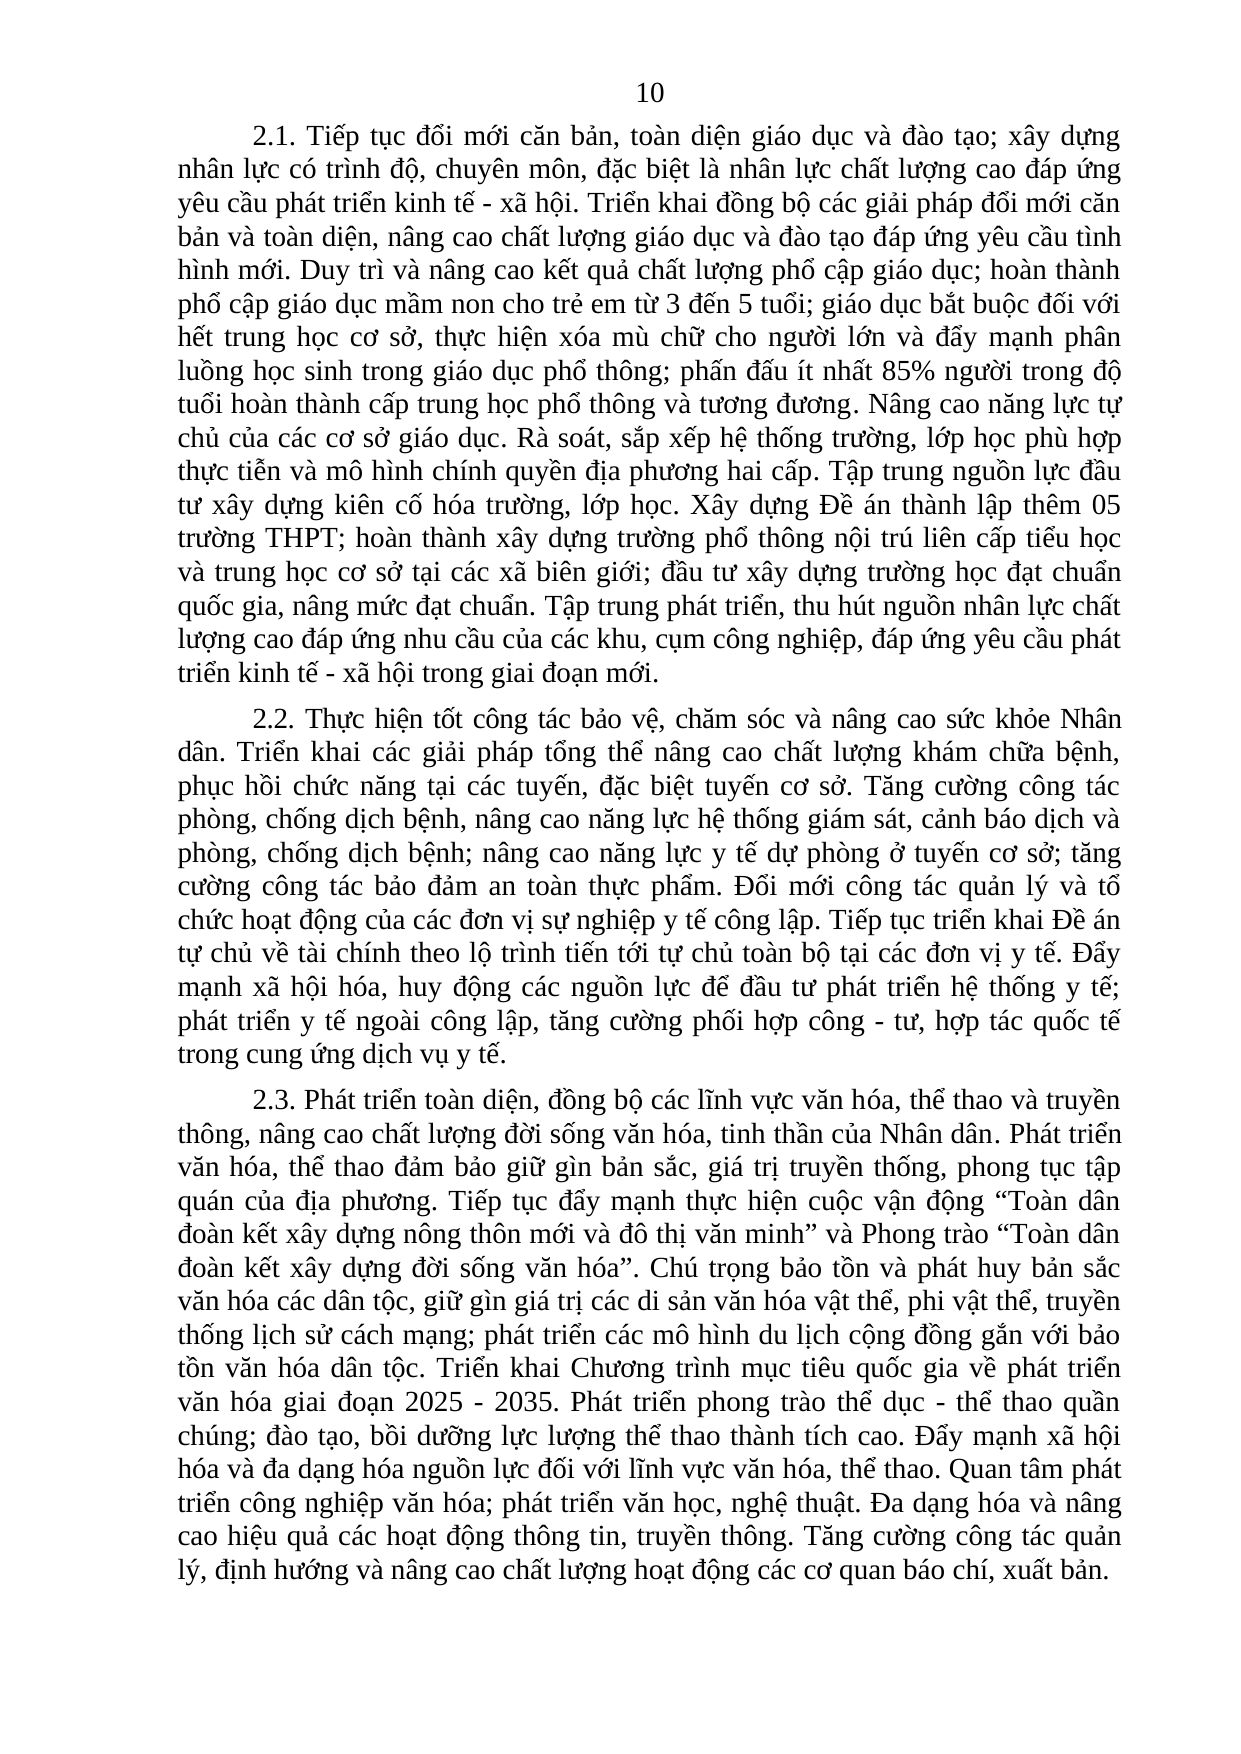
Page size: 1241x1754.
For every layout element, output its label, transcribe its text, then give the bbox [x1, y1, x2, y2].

text 2.3. Phát triển toàn diện, đồng bộ các lĩnh vực văn hóa, thể thao và truyền thông, nâng cao chất lượng đời sống văn hóa, tinh thần của Nhân dân. Phát triển văn hóa, thể thao đảm bảo giữ gìn bản sắc, giá trị truyền thống, phong tục tập quán của địa phương. Tiếp tục đẩy mạnh thực hiện cuộc vận động “Toàn dân đoàn kết xây dựng nông thôn mới và đô thị văn minh” và Phong trào “Toàn dân đoàn kết xây dựng đời sống văn hóa”. Chú trọng bảo tồn và phát huy bản sắc văn hóa các dân tộc, giữ gìn giá trị các di sản văn hóa vật thể, phi vật thể, truyền thống lịch sử cách mạng; phát triển các mô hình du lịch cộng đồng gắn với bảo tồn văn hóa dân tộc. Triển khai Chương trình mục tiêu quốc gia về phát triển văn hóa giai đoạn 2025 - 2035. Phát triển phong trào thể dục - thể thao quần chúng; đào tạo, bồi dưỡng lực lượng thể thao thành tích cao. Đẩy mạnh xã hội hóa và đa dạng hóa nguồn lực đối với lĩnh vực văn hóa, thể thao. Quan tâm phát triển công nghiệp văn hóa; phát triển văn học, nghệ thuật. Đa dạng hóa và nâng cao hiệu quả các hoạt động thông tin, truyền thông. Tăng cường công tác quản lý, định hướng và nâng cao chất lượng hoạt động các cơ quan báo chí, xuất bản. [177, 1082, 1122, 1585]
text 2.2. Thực hiện tốt công tác bảo vệ, chăm sóc và nâng cao sức khỏe Nhân dân. Triển khai các giải pháp tổng thể nâng cao chất lượng khám chữa bệnh, phục hồi chức năng tại các tuyến, đặc biệt tuyến cơ sở. Tăng cường công tác phòng, chống dịch bệnh, nâng cao năng lực hệ thống giám sát, cảnh báo dịch và phòng, chống dịch bệnh; nâng cao năng lực y tế dự phòng ở tuyến cơ sở; tăng cường công tác bảo đảm an toàn thực phẩm. Đổi mới công tác quản lý và tổ chức hoạt động của các đơn vị sự nghiệp y tế công lập. Tiếp tục triển khai Đề án tự chủ về tài chính theo lộ trình tiến tới tự chủ toàn bộ tại các đơn vị y tế. Đẩy mạnh xã hội hóa, huy động các nguồn lực để đầu tư phát triển hệ thống y tế; phát triển y tế ngoài công lập, tăng cường phối hợp công - tư, hợp tác quốc tế trong cung ứng dịch vụ y tế. [177, 701, 1122, 1070]
text 2.1. Tiếp tục đổi mới căn bản, toàn diện giáo dục và đào tạo; xây dựng nhân lực có trình độ, chuyên môn, đặc biệt là nhân lực chất lượng cao đáp ứng yêu cầu phát triển kinh tế - xã hội. Triển khai đồng bộ các giải pháp đổi mới căn bản và toàn diện, nâng cao chất lượng giáo dục và đào tạo đáp ứng yêu cầu tình hình mới. Duy trì và nâng cao kết quả chất lượng phổ cập giáo dục; hoàn thành phổ cập giáo dục mầm non cho trẻ em từ 3 đến 5 tuổi; giáo dục bắt buộc đối với hết trung học cơ sở, thực hiện xóa mù chữ cho người lớn và đẩy mạnh phân luồng học sinh trong giáo dục phổ thông; phấn đấu ít nhất 85% người trong độ tuổi hoàn thành cấp trung học phổ thông và tương đương. Nâng cao năng lực tự chủ của các cơ sở giáo dục. Rà soát, sắp xếp hệ thống trường, lớp học phù hợp thực tiễn và mô hình chính quyền địa phương hai cấp. Tập trung nguồn lực đầu tư xây dựng kiên cố hóa trường, lớp học. Xây dựng Đề án thành lập thêm 05 trường THPT; hoàn thành xây dựng trường phổ thông nội trú liên cấp tiểu học và trung học cơ sở tại các xã biên giới; đầu tư xây dựng trường học đạt chuẩn quốc gia, nâng mức đạt chuẩn. Tập trung phát triển, thu hút nguồn nhân lực chất lượng cao đáp ứng nhu cầu của các khu, cụm công nghiệp, đáp ứng yêu cầu phát triển kinh tế - xã hội trong giai đoạn mới. [177, 118, 1122, 688]
